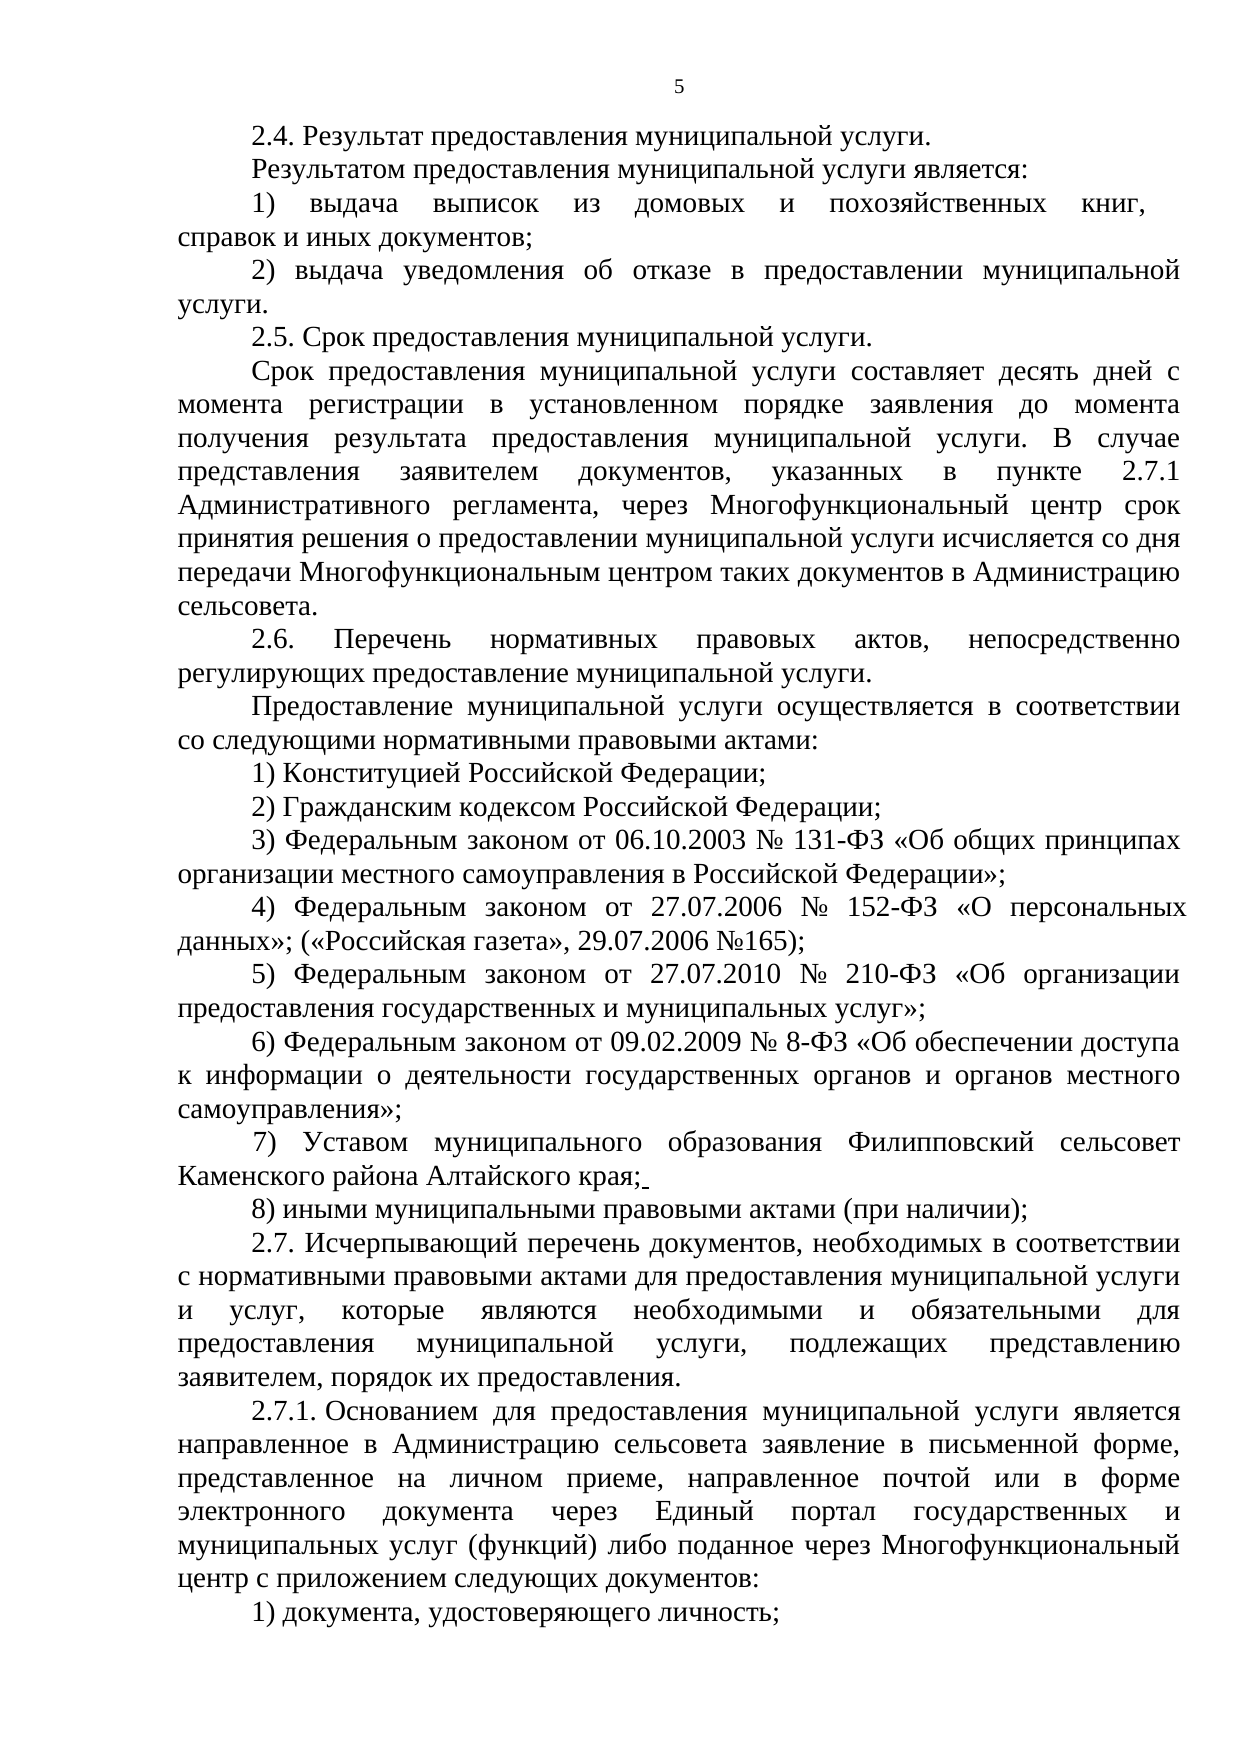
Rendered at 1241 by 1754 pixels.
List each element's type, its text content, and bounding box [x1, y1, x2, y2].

text Срок предоставления муниципальной услуги составляет десять дней с момента регистрации в установленном порядке заявления до момента получения результата предоставления муниципальной услуги. В случае представления заявителем документов, указанных в пункте 2.7.1 Административного регламента, через Многофункциональный центр срок принятия решения о предоставлении муниципальной услуги исчисляется со дня передачи Многофункциональным центром таких документов в Администрацию сельсовета. [177, 353, 1181, 621]
text 6) Федеральным законом от 09.02.2009 № 8-ФЗ «Об обеспечении доступа к информации о деятельности государственных органов и органов местного самоуправления»; [177, 1024, 1181, 1124]
text 2.5. Срок предоставления муниципальной услуги. [177, 319, 1181, 353]
text Результатом предоставления муниципальной услуги является: [177, 152, 1181, 185]
text 4) Федеральным законом от 27.07.2006 № 152-ФЗ «О персональных данных»; («Российская газета», 29.07.2006 №165); [177, 889, 1188, 957]
text 1) Конституцией Российской Федерации; [177, 755, 1181, 789]
text 7) Уставом муниципального образования Филипповский сельсовет Каменского района Алтайского края; [177, 1124, 1181, 1191]
text 2.6. Перечень нормативных правовых актов, непосредственно регулирующих предоставление муниципальной услуги. [177, 621, 1181, 688]
text 2) Гражданским кодексом Российской Федерации; [177, 789, 1181, 822]
text 2.7.1. Основанием для предоставления муниципальной услуги является направленное в Администрацию сельсовета заявление в письменной форме, представленное на личном приеме, направленное почтой или в форме электронного документа через Единый портал государственных и муниципальных услуг (функций) либо поданное через Многофункциональный центр с приложением следующих документов: [177, 1393, 1181, 1594]
text 2.7. Исчерпывающий перечень документов, необходимых в соответствии с нормативными правовыми актами для предоставления муниципальной услуги и услуг, которые являются необходимыми и обязательными для предоставления муниципальной услуги, подлежащих представлению заявителем, порядок их предоставления. [177, 1225, 1181, 1393]
text 1) документа, удостоверяющего личность; [177, 1594, 1181, 1627]
text 1) выдача выписок из домовых и похозяйственных книг, справок и иных документов; [177, 185, 1181, 252]
text 2.4. Результат предоставления муниципальной услуги. [177, 118, 1181, 152]
text 2) выдача уведомления об отказе в предоставлении муниципальной услуги. [177, 252, 1181, 319]
text 5) Федеральным законом от 27.07.2010 № 210-ФЗ «Об организации предоставления государственных и муниципальных услуг»; [177, 957, 1181, 1024]
text 3) Федеральным законом от 06.10.2003 № 131-ФЗ «Об общих принципах организации местного самоуправления в Российской Федерации»; [177, 822, 1181, 889]
text Предоставление муниципальной услуги осуществляется в соответствии со следующими нормативными правовыми актами: [177, 688, 1181, 755]
text 8) иными муниципальными правовыми актами (при наличии); [177, 1191, 1181, 1225]
